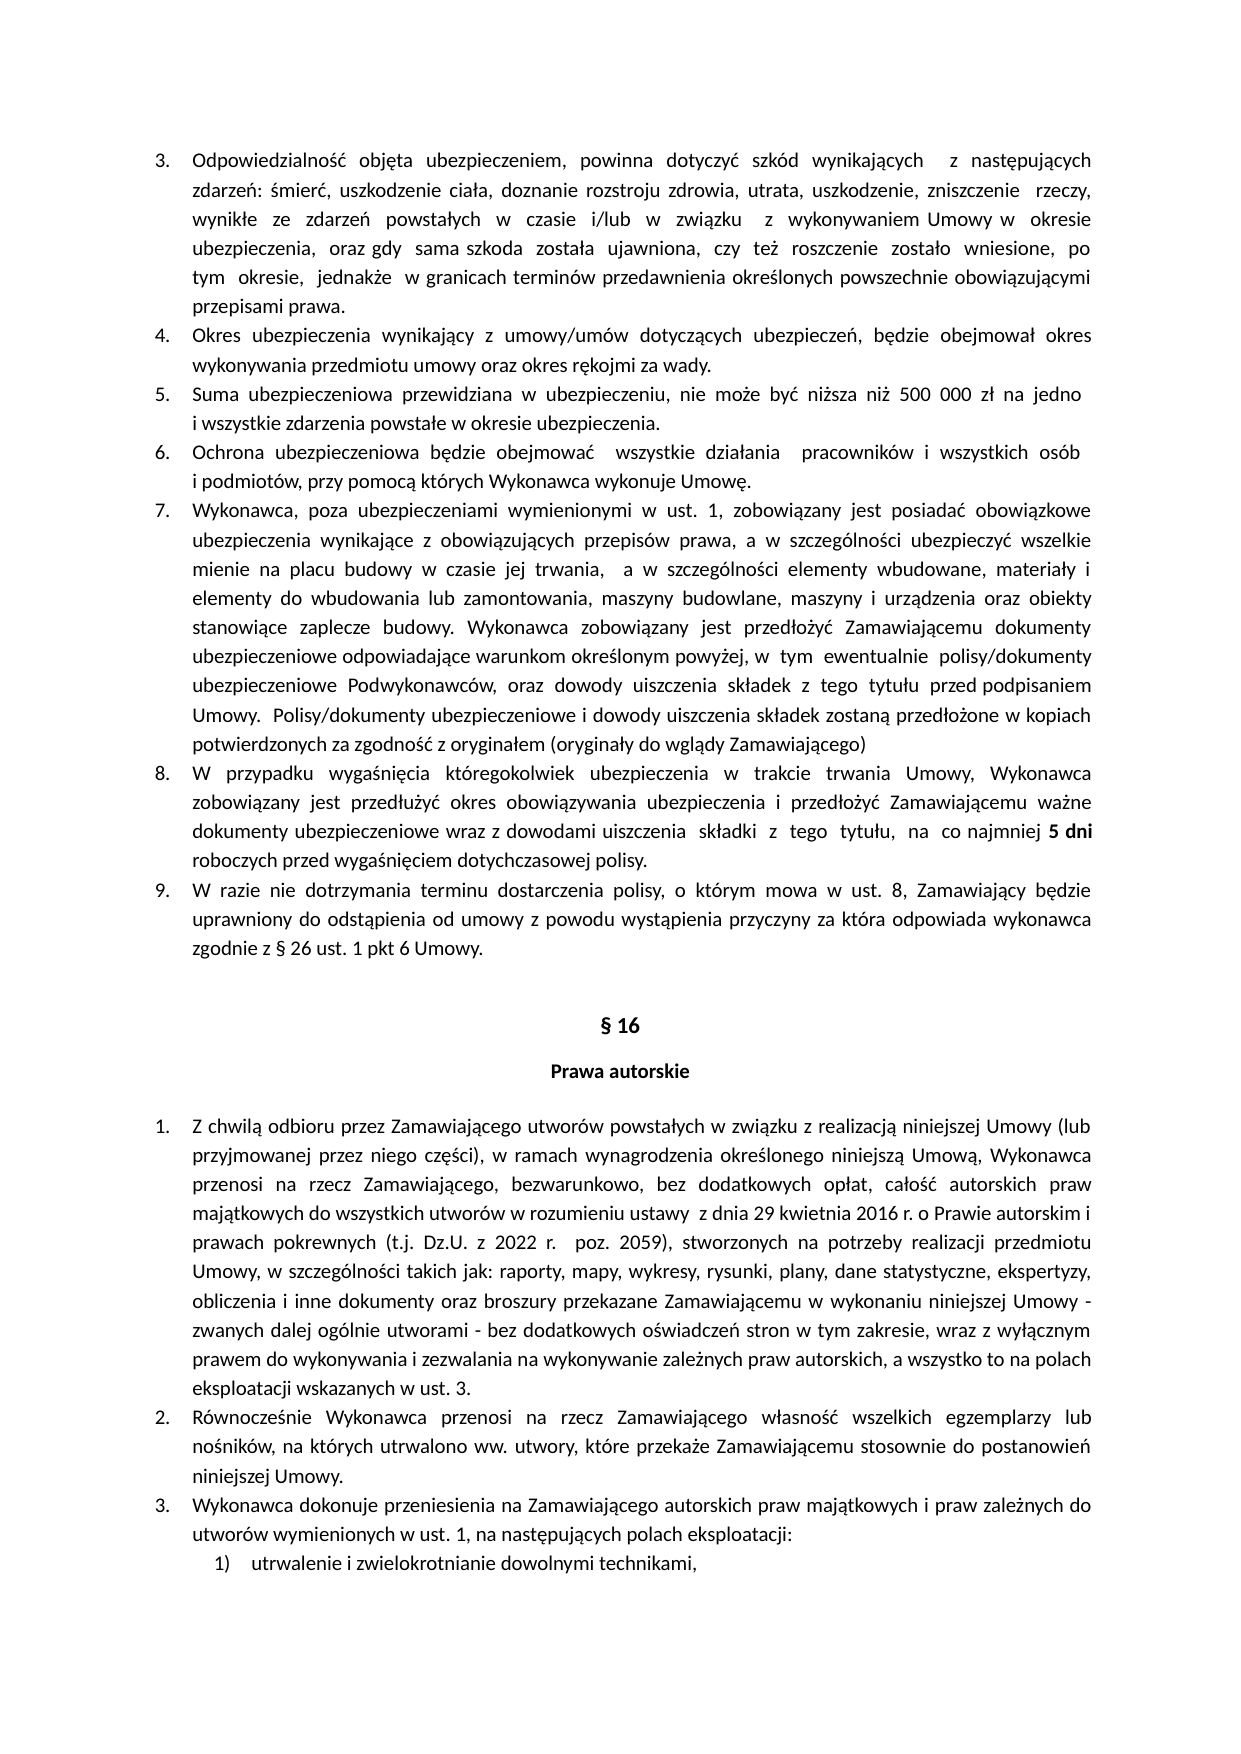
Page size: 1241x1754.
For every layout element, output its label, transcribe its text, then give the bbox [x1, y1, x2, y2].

list Suma ubezpieczeniowa przewidziana w ubezpieczeniu, nie może być niższa niż 500 000 zł na jedno i wszystkie zdarzenia powstałe w okresie ubezpieczenia. [154, 381, 1093, 436]
list Ochrona ubezpieczeniowa będzie obejmować wszystkie działania pracowników i wszystkich osób i podmiotów, przy pomocą których Wykonawca wykonuje Umowę. [154, 439, 1093, 494]
list W przypadku wygaśnięcia któregokolwiek ubezpieczenia w trakcie trwania Umowy, Wykonawca zobowiązany jest przedłużyć okres obowiązywania ubezpieczenia i przedłożyć Zamawiającemu ważne dokumenty ubezpieczeniowe wraz z dowodami uiszczenia składki z tego tytułu, na co najmniej 5 dni roboczych przed wygaśnięciem dotychczasowej polisy. [154, 760, 1093, 873]
list W razie nie dotrzymania terminu dostarczenia polisy, o którym mowa w ust. 8, Zamawiający będzie uprawniony do odstąpienia od umowy z powodu wystąpienia przyczyny za która odpowiada wykonawca zgodnie z § 26 ust. 1 pkt 6 Umowy. [154, 877, 1093, 961]
list Wykonawca dokonuje przeniesienia na Zamawiającego autorskich praw majątkowych i praw zależnych do utworów wymienionych w ust. 1, na następujących polach eksploatacji: [154, 1492, 1093, 1547]
list Okres ubezpieczenia wynikający z umowy/umów dotyczących ubezpieczeń, będzie obejmował okres wykonywania przedmiotu umowy oraz okres rękojmi za wady. [154, 323, 1093, 377]
list Wykonawca, poza ubezpieczeniami wymienionymi w ust. 1, zobowiązany jest posiadać obowiązkowe ubezpieczenia wynikające z obowiązujących przepisów prawa, a w szczególności ubezpieczyć wszelkie mienie na placu budowy w czasie jej trwania, a w szczególności elementy wbudowane, materiały i elementy do wbudowania lub zamontowania, maszyny budowlane, maszyny i urządzenia oraz obiekty stanowiące zaplecze budowy. Wykonawca zobowiązany jest przedłożyć Zamawiającemu dokumenty ubezpieczeniowe odpowiadające warunkom określonym powyżej, w tym ewentualnie polisy/dokumenty ubezpieczeniowe Podwykonawców, oraz dowody uiszczenia składek z tego tytułu przed podpisaniem Umowy. Polisy/dokumenty ubezpieczeniowe i dowody uiszczenia składek zostaną przedłożone w kopiach potwierdzonych za zgodność z oryginałem (oryginały do wglądy Zamawiającego) [154, 498, 1093, 756]
list utrwalenie i zwielokrotnianie dowolnymi technikami, [213, 1550, 1093, 1576]
text Prawa autorskie [148, 1058, 1093, 1083]
list Równocześnie Wykonawca przenosi na rzecz Zamawiającego własność wszelkich egzemplarzy lub nośników, na których utrwalono ww. utwory, które przekaże Zamawiającemu stosownie do postanowień niniejszej Umowy. [154, 1404, 1093, 1488]
list Z chwilą odbioru przez Zamawiającego utworów powstałych w związku z realizacją niniejszej Umowy (lub przyjmowanej przez niego części), w ramach wynagrodzenia określonego niniejszą Umową, Wykonawca przenosi na rzecz Zamawiającego, bezwarunkowo, bez dodatkowych opłat, całość autorskich praw majątkowych do wszystkich utworów w rozumieniu ustawy z dnia 29 kwietnia 2016 r. o Prawie autorskim i prawach pokrewnych (t.j. Dz.U. z 2022 r. poz. 2059), stworzonych na potrzeby realizacji przedmiotu Umowy, w szczególności takich jak: raporty, mapy, wykresy, rysunki, plany, dane statystyczne, ekspertyzy, obliczenia i inne dokumenty oraz broszury przekazane Zamawiającemu w wykonaniu niniejszej Umowy - zwanych dalej ogólnie utworami - bez dodatkowych oświadczeń stron w tym zakresie, wraz z wyłącznym prawem do wykonywania i zezwalania na wykonywanie zależnych praw autorskich, a wszystko to na polach eksploatacji wskazanych w ust. 3. [154, 1113, 1093, 1401]
list Odpowiedzialność objęta ubezpieczeniem, powinna dotyczyć szkód wynikających z następujących zdarzeń: śmierć, uszkodzenie ciała, doznanie rozstroju zdrowia, utrata, uszkodzenie, zniszczenie rzeczy, wynikłe ze zdarzeń powstałych w czasie i/lub w związku z wykonywaniem Umowy w okresie ubezpieczenia, oraz gdy sama szkoda została ujawniona, czy też roszczenie zostało wniesione, po tym okresie, jednakże w granicach terminów przedawnienia określonych powszechnie obowiązującymi przepisami prawa. [154, 148, 1093, 319]
text § 16 [148, 1011, 1093, 1039]
